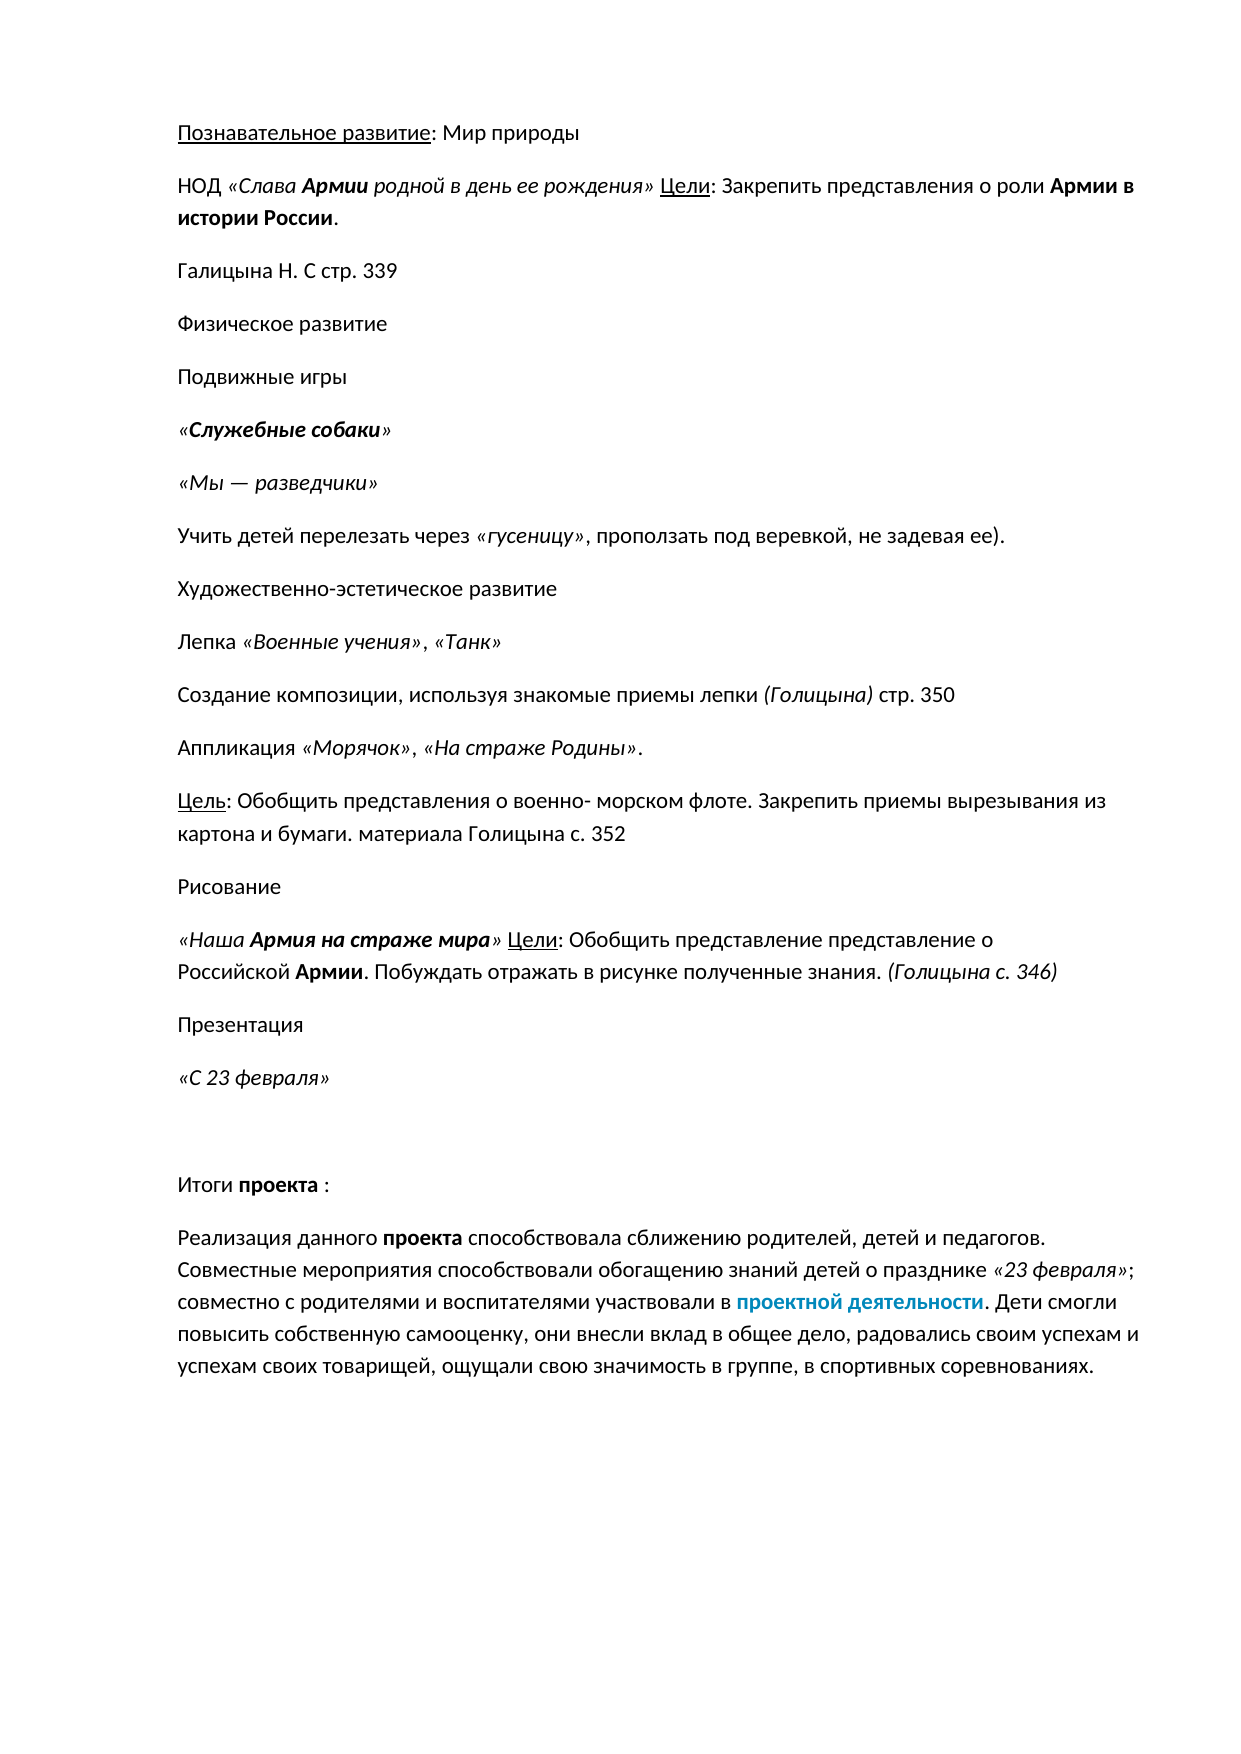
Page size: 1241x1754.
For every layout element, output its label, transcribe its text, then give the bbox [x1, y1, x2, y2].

text Реализация данного проекта способствовала сближению родителей, детей и педагогов. Совместные мероприятия способствовали обогащению знаний детей о празднике «23 февраля»; совместно с родителями и воспитателями участвовали в проектной деятельности. Дети смогли повысить собственную самооценку, они внесли вклад в общее дело, радовались своим успехам и успехам своих товарищей, ощущали свою значимость в группе, в спортивных соревнованиях. [177, 1223, 1152, 1380]
text Художественно-эстетическое развитие [177, 574, 1152, 602]
text НОД «Слава Армии родной в день ее рождения» Цели: Закрепить представления о роли Армии в истории России. [177, 171, 1152, 231]
text «Служебные собаки» [177, 415, 1152, 443]
text Галицына Н. С стр. 339 [177, 256, 1152, 284]
text Рисование [177, 872, 1152, 900]
text Учить детей перелезать через «гусеницу», проползать под веревкой, не задевая ее). [177, 521, 1152, 549]
text «Мы — разведчики» [177, 468, 1152, 496]
text Итоги проекта : [177, 1170, 1152, 1198]
text «Наша Армия на страже мира» Цели: Обобщить представление представление о Российской Армии. Побуждать отражать в рисунке полученные знания. (Голицына с. 346) [177, 925, 1152, 985]
text Лепка «Военные учения», «Танк» [177, 627, 1152, 656]
text Аппликация «Морячок», «На страже Родины». [177, 733, 1152, 762]
text «С 23 февраля» [177, 1063, 1152, 1091]
text Презентация [177, 1010, 1152, 1038]
text Познавательное развитие: Мир природы [177, 118, 1152, 146]
text Цель: Обобщить представления о военно- морском флоте. Закрепить приемы вырезывания из картона и бумаги. материала Голицына с. 352 [177, 787, 1152, 847]
text Создание композиции, используя знакомые приемы лепки (Голицына) стр. 350 [177, 681, 1152, 708]
text Подвижные игры [177, 362, 1152, 390]
text Физическое развитие [177, 309, 1152, 337]
